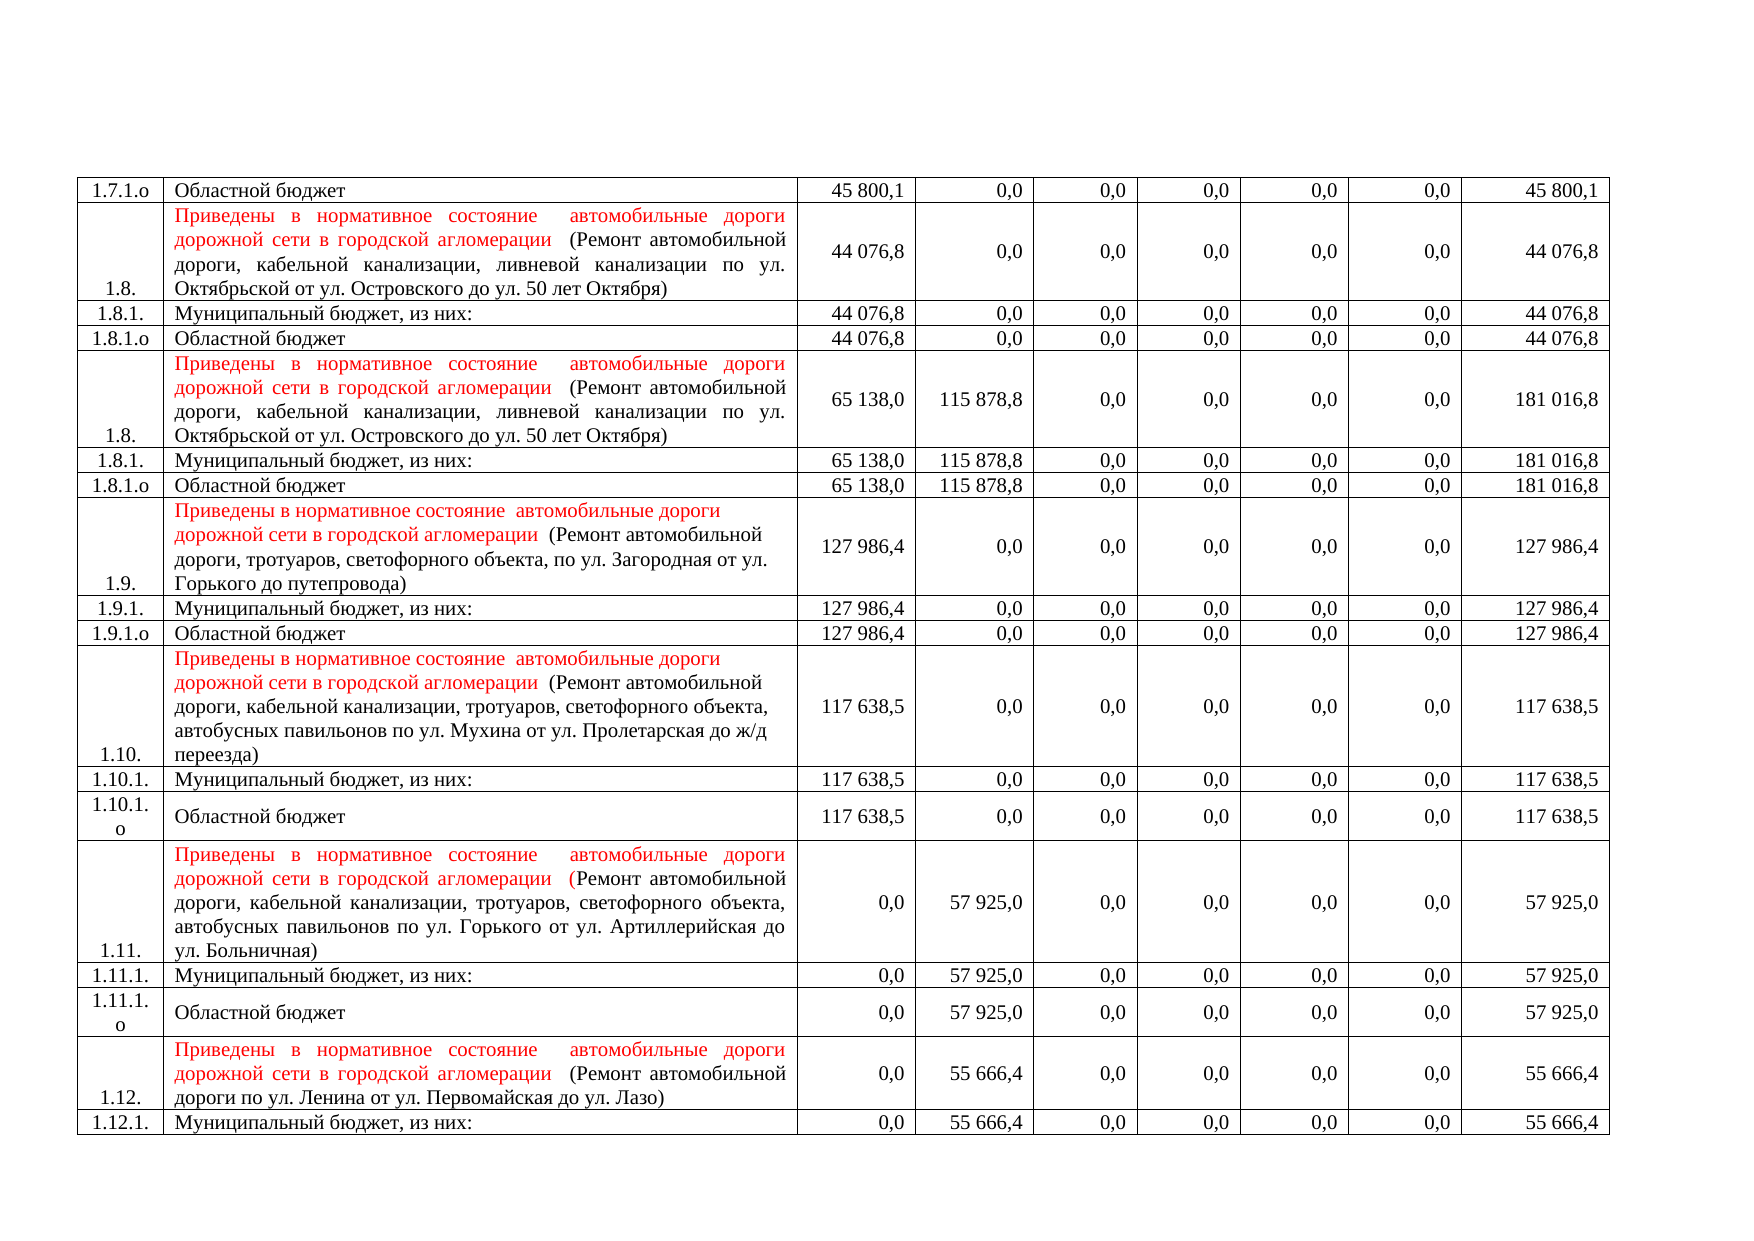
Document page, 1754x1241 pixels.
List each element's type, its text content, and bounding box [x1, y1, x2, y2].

table_cell 1.10.1.о [78, 792, 163, 840]
table_cell 0,0 [1241, 1110, 1348, 1134]
table_cell 55 666,4 [916, 1037, 1033, 1109]
table_cell 0,0 [1034, 792, 1137, 840]
table_cell 117 638,5 [1462, 792, 1609, 840]
table_cell 1.8. [78, 203, 163, 299]
table_cell 115 878,8 [916, 448, 1033, 472]
table_cell 0,0 [1034, 326, 1137, 350]
table_cell Приведены в нормативное состояние автомобильные дороги дорожной сети в городской агломерации (Ремонт автомобильной дороги, кабельной канализации, тротуаров, светофорного объекта, автобусных павильонов по ул. Горького от ул. Артиллерийская до ул. Больничная) [164, 841, 797, 962]
table_cell 0,0 [1349, 1037, 1461, 1109]
table_cell 0,0 [1034, 178, 1137, 202]
table_cell 0,0 [1349, 448, 1461, 472]
table_cell 0,0 [1241, 178, 1348, 202]
table_cell 1.8.1. [78, 301, 163, 325]
table_cell 0,0 [1138, 767, 1240, 791]
table_cell 65 138,0 [798, 473, 915, 497]
table_cell 127 986,4 [1462, 498, 1609, 594]
table_cell 0,0 [1034, 1037, 1137, 1109]
table_cell 0,0 [1241, 473, 1348, 497]
table_cell 117 638,5 [798, 646, 915, 766]
table_cell 0,0 [1138, 351, 1240, 447]
table_cell 0,0 [1034, 301, 1137, 325]
table_cell 0,0 [1241, 963, 1348, 987]
table_cell Муниципальный бюджет, из них: [164, 596, 797, 620]
table_cell 65 138,0 [798, 351, 915, 447]
table_cell 44 076,8 [1462, 203, 1609, 299]
table_cell 0,0 [1241, 448, 1348, 472]
table_cell 181 016,8 [1462, 448, 1609, 472]
table_cell 0,0 [1138, 988, 1240, 1036]
table_cell 44 076,8 [798, 326, 915, 350]
table_cell 0,0 [916, 301, 1033, 325]
table_cell 0,0 [1349, 988, 1461, 1036]
table_cell 0,0 [1034, 963, 1137, 987]
table_cell 44 076,8 [1462, 326, 1609, 350]
table_cell 0,0 [798, 1110, 915, 1134]
table_cell 127 986,4 [1462, 621, 1609, 645]
table_cell 0,0 [1034, 646, 1137, 766]
table_cell 0,0 [1138, 178, 1240, 202]
table_cell 0,0 [1241, 767, 1348, 791]
table_cell 57 925,0 [1462, 841, 1609, 962]
table_cell 0,0 [1034, 841, 1137, 962]
table_cell 0,0 [1034, 473, 1137, 497]
table_cell 0,0 [1034, 621, 1137, 645]
table_cell 55 666,4 [1462, 1037, 1609, 1109]
table_cell Приведены в нормативное состояние автомобильные дороги дорожной сети в городской агломерации (Ремонт автомобильной дороги, тротуаров, светофорного объекта, по ул. Загородная от ул. Горького до путепровода) [164, 498, 797, 594]
table_cell 0,0 [1241, 301, 1348, 325]
table_cell 1.7.1.о [78, 178, 163, 202]
table_cell Приведены в нормативное состояние автомобильные дороги дорожной сети в городской агломерации (Ремонт автомобильной дороги, кабельной канализации, ливневой канализации по ул. Октябрьской от ул. Островского до ул. 50 лет Октября) [164, 351, 797, 447]
table_cell 1.11.1. [78, 963, 163, 987]
table_cell 117 638,5 [1462, 646, 1609, 766]
table_cell 0,0 [1138, 203, 1240, 299]
table_cell 44 076,8 [1462, 301, 1609, 325]
table_cell 127 986,4 [798, 621, 915, 645]
table_cell 0,0 [1349, 326, 1461, 350]
table_cell Приведены в нормативное состояние автомобильные дороги дорожной сети в городской агломерации (Ремонт автомобильной дороги по ул. Ленина от ул. Первомайская до ул. Лазо) [164, 1037, 797, 1109]
table_cell 0,0 [916, 767, 1033, 791]
table_cell Муниципальный бюджет, из них: [164, 963, 797, 987]
table_cell 57 925,0 [1462, 963, 1609, 987]
table_cell 0,0 [1138, 1110, 1240, 1134]
table_cell 0,0 [1241, 498, 1348, 594]
table_cell 0,0 [1349, 351, 1461, 447]
table_cell 0,0 [798, 988, 915, 1036]
table_cell 0,0 [798, 963, 915, 987]
table_cell 1.9. [78, 498, 163, 594]
table_cell 0,0 [1349, 498, 1461, 594]
table_cell 0,0 [1349, 1110, 1461, 1134]
table_cell 0,0 [1349, 841, 1461, 962]
table_cell 0,0 [1138, 596, 1240, 620]
table_cell Областной бюджет [164, 621, 797, 645]
table_cell 0,0 [1241, 621, 1348, 645]
table_cell 0,0 [1241, 646, 1348, 766]
table_cell Областной бюджет [164, 988, 797, 1036]
table_cell 55 666,4 [916, 1110, 1033, 1134]
table_cell 0,0 [1138, 1037, 1240, 1109]
table_cell 0,0 [1349, 203, 1461, 299]
table_cell 0,0 [1241, 1037, 1348, 1109]
table_cell Приведены в нормативное состояние автомобильные дороги дорожной сети в городской агломерации (Ремонт автомобильной дороги, кабельной канализации, ливневой канализации по ул. Октябрьской от ул. Островского до ул. 50 лет Октября) [164, 203, 797, 299]
table_cell 1.9.1. [78, 596, 163, 620]
table_cell 0,0 [916, 498, 1033, 594]
table_cell 0,0 [1034, 351, 1137, 447]
table_cell 65 138,0 [798, 448, 915, 472]
table_cell 57 925,0 [1462, 988, 1609, 1036]
table_cell 0,0 [1241, 596, 1348, 620]
table_cell 0,0 [1241, 326, 1348, 350]
table_cell 0,0 [1349, 473, 1461, 497]
table_cell 0,0 [1138, 621, 1240, 645]
table_cell 0,0 [1241, 792, 1348, 840]
table_cell 0,0 [1138, 646, 1240, 766]
table_cell 1.8.1.о [78, 326, 163, 350]
table_cell 1.11.1.о [78, 988, 163, 1036]
table_cell 0,0 [916, 792, 1033, 840]
table_cell 1.11. [78, 841, 163, 962]
table_cell 127 986,4 [1462, 596, 1609, 620]
table_cell Приведены в нормативное состояние автомобильные дороги дорожной сети в городской агломерации (Ремонт автомобильной дороги, кабельной канализации, тротуаров, светофорного объекта, автобусных павильонов по ул. Мухина от ул. Пролетарская до ж/д переезда) [164, 646, 797, 766]
table_cell Областной бюджет [164, 473, 797, 497]
table_cell 115 878,8 [916, 351, 1033, 447]
table_cell 1.8.1.о [78, 473, 163, 497]
table_cell 1.12.1. [78, 1110, 163, 1134]
table_cell 44 076,8 [798, 301, 915, 325]
table_cell 57 925,0 [916, 841, 1033, 962]
table_cell 127 986,4 [798, 596, 915, 620]
table_cell 0,0 [1034, 767, 1137, 791]
table_cell 0,0 [1349, 767, 1461, 791]
table_cell Муниципальный бюджет, из них: [164, 767, 797, 791]
table_cell 0,0 [1241, 203, 1348, 299]
table_cell 0,0 [1241, 988, 1348, 1036]
table_cell 0,0 [1349, 646, 1461, 766]
table_cell 0,0 [1138, 963, 1240, 987]
table_cell 1.10. [78, 646, 163, 766]
table_cell 0,0 [916, 596, 1033, 620]
table_cell 45 800,1 [1462, 178, 1609, 202]
table_cell 57 925,0 [916, 963, 1033, 987]
table_cell 55 666,4 [1462, 1110, 1609, 1134]
table_cell 0,0 [1349, 621, 1461, 645]
table_cell 0,0 [1349, 178, 1461, 202]
table_cell Муниципальный бюджет, из них: [164, 448, 797, 472]
table_cell 117 638,5 [798, 767, 915, 791]
table_cell 0,0 [1138, 498, 1240, 594]
table_cell 0,0 [1034, 498, 1137, 594]
table_cell 0,0 [916, 621, 1033, 645]
table_cell 0,0 [1034, 1110, 1137, 1134]
table_cell 0,0 [1138, 326, 1240, 350]
table_cell 44 076,8 [798, 203, 915, 299]
table_cell 0,0 [1241, 351, 1348, 447]
table_cell 0,0 [916, 178, 1033, 202]
table_cell 0,0 [916, 646, 1033, 766]
table_cell 0,0 [1349, 792, 1461, 840]
table_cell 115 878,8 [916, 473, 1033, 497]
table_cell 117 638,5 [798, 792, 915, 840]
table_cell 1.8. [78, 351, 163, 447]
table_cell 0,0 [1241, 841, 1348, 962]
table_cell 0,0 [916, 203, 1033, 299]
table_cell Областной бюджет [164, 326, 797, 350]
table_cell 0,0 [1034, 596, 1137, 620]
table_cell Муниципальный бюджет, из них: [164, 301, 797, 325]
table_cell 1.10.1. [78, 767, 163, 791]
table_cell Областной бюджет [164, 792, 797, 840]
table_cell 0,0 [1138, 792, 1240, 840]
table_cell 0,0 [1138, 301, 1240, 325]
table_cell 1.12. [78, 1037, 163, 1109]
table_cell 0,0 [1034, 203, 1137, 299]
table_cell 1.8.1. [78, 448, 163, 472]
table_cell 0,0 [1349, 963, 1461, 987]
table_cell 0,0 [1034, 988, 1137, 1036]
table_cell 117 638,5 [1462, 767, 1609, 791]
table_cell Областной бюджет [164, 178, 797, 202]
table_cell 0,0 [1138, 841, 1240, 962]
table_cell 0,0 [1349, 301, 1461, 325]
table_cell 0,0 [916, 326, 1033, 350]
table_cell 0,0 [1138, 448, 1240, 472]
table_cell 0,0 [798, 1037, 915, 1109]
table_cell 0,0 [1349, 596, 1461, 620]
table_cell 1.9.1.о [78, 621, 163, 645]
table_cell 181 016,8 [1462, 351, 1609, 447]
table_cell 0,0 [1138, 473, 1240, 497]
table_cell 45 800,1 [798, 178, 915, 202]
table_cell 127 986,4 [798, 498, 915, 594]
table_cell 57 925,0 [916, 988, 1033, 1036]
table_cell Муниципальный бюджет, из них: [164, 1110, 797, 1134]
table_cell 181 016,8 [1462, 473, 1609, 497]
table_cell 0,0 [1034, 448, 1137, 472]
table_cell 0,0 [798, 841, 915, 962]
